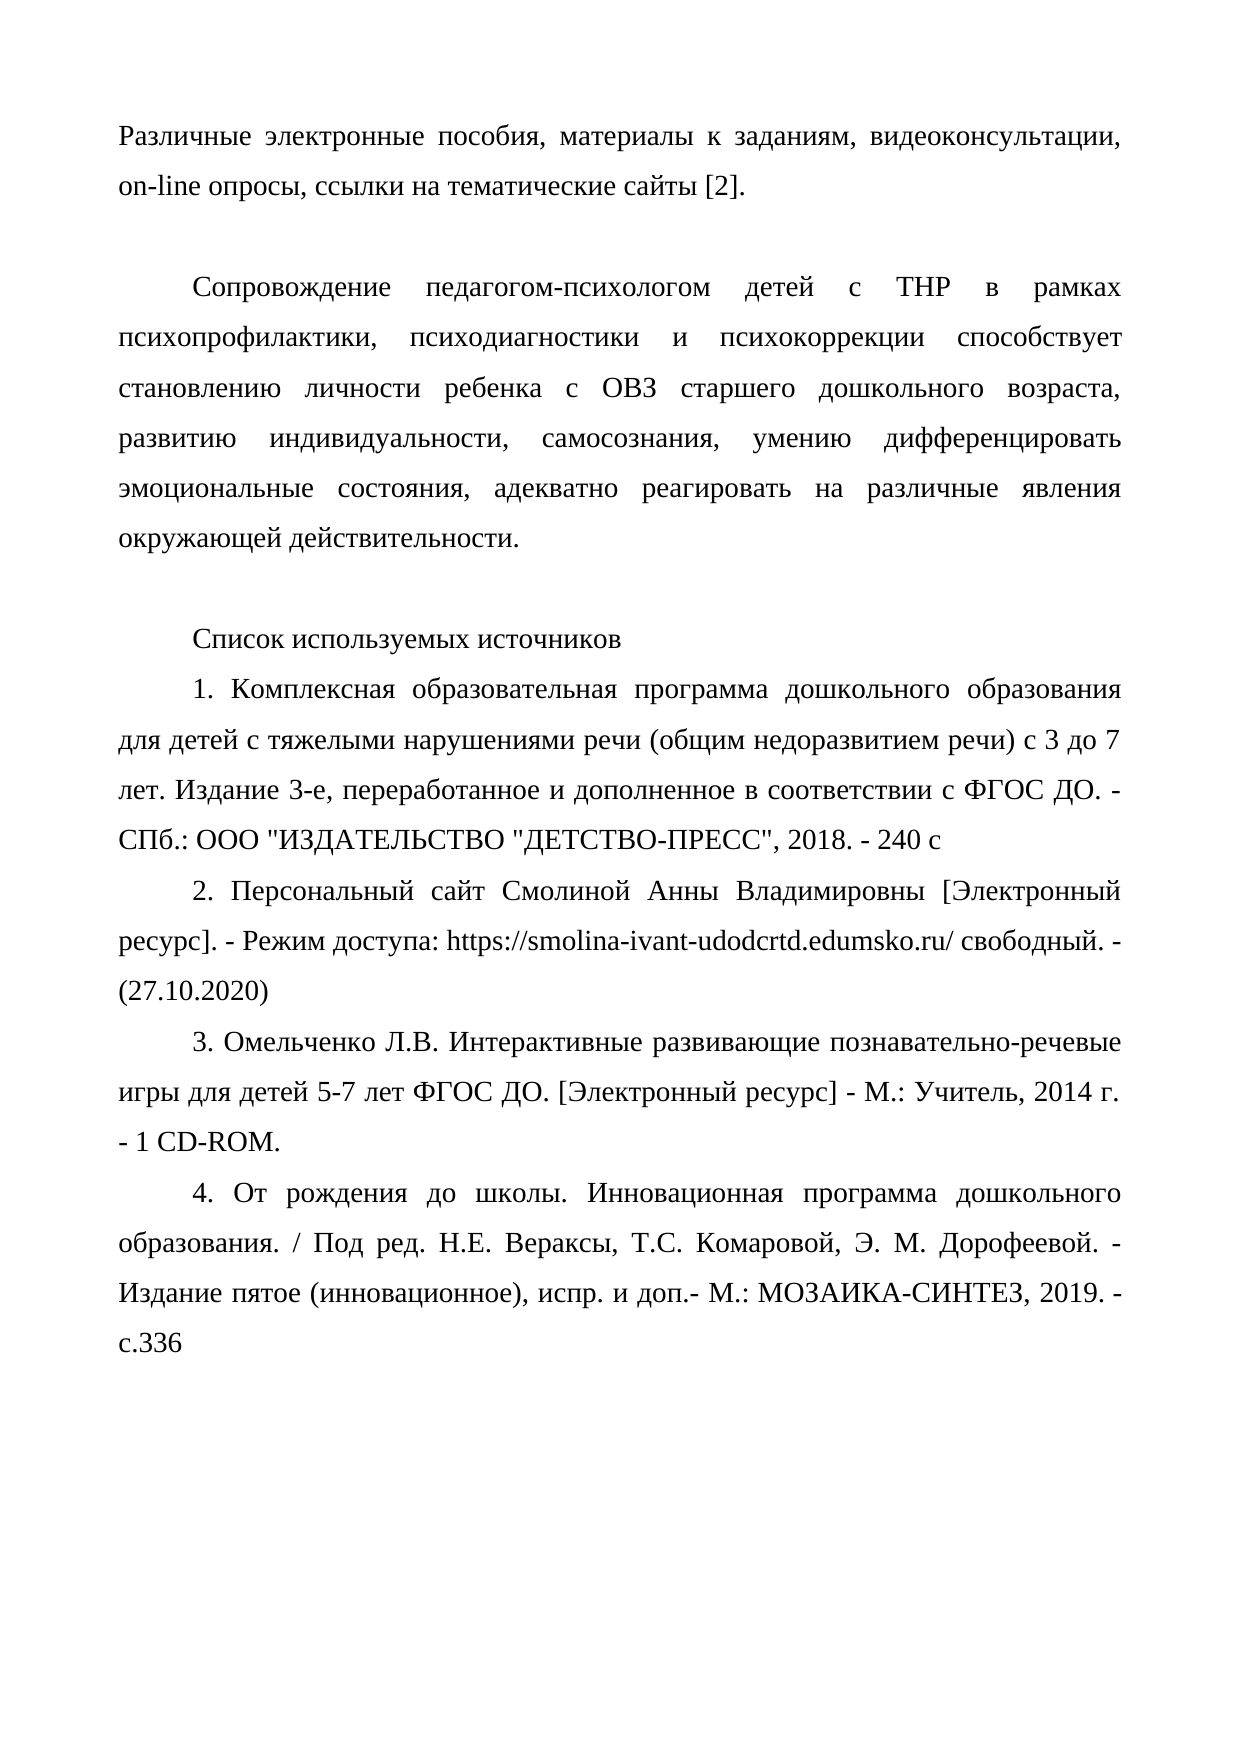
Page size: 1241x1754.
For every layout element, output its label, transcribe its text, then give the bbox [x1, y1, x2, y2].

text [118, 118, 1122, 202]
text 4. От рождения до школы. Инновационная программа дошкольного образования. / Под ред. Н.Е. Вераксы, Т.С. Комаровой, Э. М. Дорофеевой. -Издание пятое (инновационное), испр. и доп.- М.: МОЗАИКА-СИНТЕЗ, 2019. - c.336 [118, 1175, 1122, 1359]
text Сопровождение педагогом-психологом детей с ТНР в рамках психопрофилактики, психодиагностики и психокоррекции способствует становлению личности ребенка с ОВЗ старшего дошкольного возраста, развитию индивидуальности, самосознания, умению дифференцировать эмоциональные состояния, адекватно реагировать на различные явления окружающей действительности. [118, 269, 1122, 554]
text Список используемых источников [118, 621, 1122, 655]
text 2. Персональный сайт Смолиной Анны Владимировны [Электронный ресурс]. - Режим доступа: https://smolina-ivant-udodcrtd.edumsko.ru/ свободный. - (27.10.2020) [118, 873, 1122, 1007]
text 3. Омельченко Л.В. Интерактивные развивающие познавательно-речевые игры для детей 5-7 лет ФГОС ДО. [Электронный ресурс] - М.: Учитель, 2014 г. - 1 CD-ROM. [118, 1024, 1122, 1158]
text 1. Комплексная образовательная программа дошкольного образования для детей с тяжелыми нарушениями речи (общим недоразвитием речи) с 3 до 7 лет. Издание 3-е, переработанное и дополненное в соответствии с ФГОС ДО. - СПб.: ООО "ИЗДАТЕЛЬСТВО "ДЕТСТВО-ПРЕСС", 2018. - 240 с [118, 672, 1122, 856]
